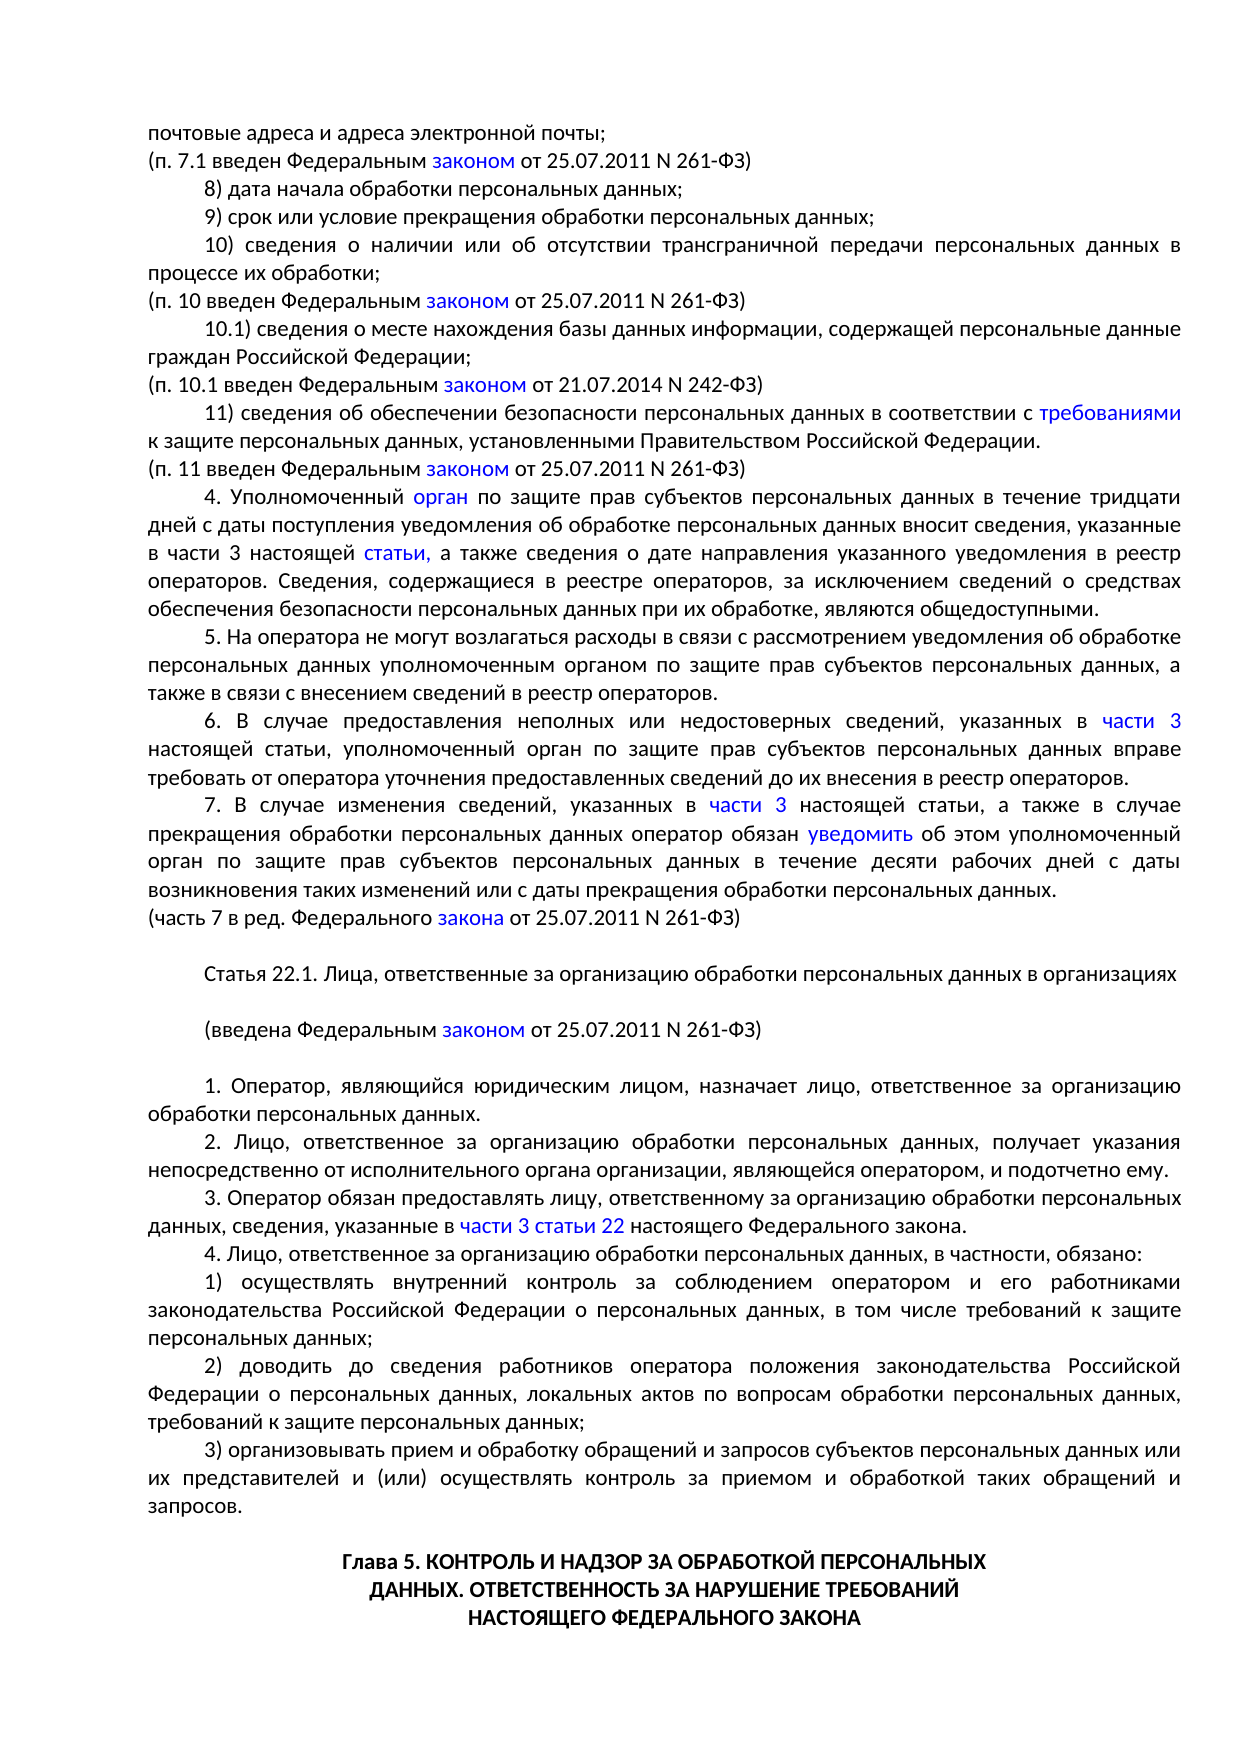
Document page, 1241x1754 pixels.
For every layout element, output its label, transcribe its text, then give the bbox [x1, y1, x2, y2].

text 11) сведения об обеспечении безопасности персональных данных в соответствии с требованиями к защите персональных данных, установленными Правительством Российской Федерации. [148, 398, 1181, 454]
text 5. На оператора не могут возлагаться расходы в связи с рассмотрением уведомления об обработке персональных данных уполномоченным органом по защите прав субъектов персональных данных, а также в связи с внесением сведений в реестр операторов. [148, 622, 1181, 707]
text (п. 7.1 введен Федеральным законом от 25.07.2011 N 261-ФЗ) [148, 146, 1181, 174]
text 1) осуществлять внутренний контроль за соблюдением оператором и его работниками законодательства Российской Федерации о персональных данных, в том числе требований к защите персональных данных; [148, 1267, 1181, 1351]
text 8) дата начала обработки персональных данных; [148, 174, 1181, 202]
title НАСТОЯЩЕГО ФЕДЕРАЛЬНОГО ЗАКОНА [148, 1603, 1181, 1631]
text 4. Уполномоченный орган по защите прав субъектов персональных данных в течение тридцати дней с даты поступления уведомления об обработке персональных данных вносит сведения, указанные в части 3 настоящей статьи, а также сведения о дате направления указанного уведомления в реестр операторов. Сведения, содержащиеся в реестре операторов, за исключением сведений о средствах обеспечения безопасности персональных данных при их обработке, являются общедоступными. [148, 482, 1181, 622]
text (часть 7 в ред. Федерального закона от 25.07.2011 N 261-ФЗ) [148, 903, 1181, 931]
text 4. Лицо, ответственное за организацию обработки персональных данных, в частности, обязано: [148, 1239, 1181, 1267]
text 9) срок или условие прекращения обработки персональных данных; [148, 202, 1181, 230]
text (п. 10 введен Федеральным законом от 25.07.2011 N 261-ФЗ) [148, 286, 1181, 314]
title ДАННЫХ. ОТВЕТСТВЕННОСТЬ ЗА НАРУШЕНИЕ ТРЕБОВАНИЙ [148, 1575, 1181, 1603]
text 6. В случае предоставления неполных или недостоверных сведений, указанных в части 3 настоящей статьи, уполномоченный орган по защите прав субъектов персональных данных вправе требовать от оператора уточнения предоставленных сведений до их внесения в реестр операторов. [148, 707, 1181, 791]
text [148, 118, 1181, 146]
text Статья 22.1. Лица, ответственные за организацию обработки персональных данных в организациях [148, 959, 1181, 987]
text 1. Оператор, являющийся юридическим лицом, назначает лицо, ответственное за организацию обработки персональных данных. [148, 1071, 1181, 1127]
text 2) доводить до сведения работников оператора положения законодательства Российской Федерации о персональных данных, локальных актов по вопросам обработки персональных данных, требований к защите персональных данных; [148, 1351, 1181, 1435]
text (п. 10.1 введен Федеральным законом от 21.07.2014 N 242-ФЗ) [148, 370, 1181, 398]
text 10) сведения о наличии или об отсутствии трансграничной передачи персональных данных в процессе их обработки; [148, 230, 1181, 286]
text 7. В случае изменения сведений, указанных в части 3 настоящей статьи, а также в случае прекращения обработки персональных данных оператор обязан уведомить об этом уполномоченный орган по защите прав субъектов персональных данных в течение десяти рабочих дней с даты возникновения таких изменений или с даты прекращения обработки персональных данных. [148, 791, 1181, 903]
text (введена Федеральным законом от 25.07.2011 N 261-ФЗ) [148, 1015, 1181, 1043]
text 2. Лицо, ответственное за организацию обработки персональных данных, получает указания непосредственно от исполнительного органа организации, являющейся оператором, и подотчетно ему. [148, 1127, 1181, 1183]
text (п. 11 введен Федеральным законом от 25.07.2011 N 261-ФЗ) [148, 454, 1181, 482]
text 3) организовывать прием и обработку обращений и запросов субъектов персональных данных или их представителей и (или) осуществлять контроль за приемом и обработкой таких обращений и запросов. [148, 1435, 1181, 1519]
title Глава 5. КОНТРОЛЬ И НАДЗОР ЗА ОБРАБОТКОЙ ПЕРСОНАЛЬНЫХ [148, 1547, 1181, 1575]
text 3. Оператор обязан предоставлять лицу, ответственному за организацию обработки персональных данных, сведения, указанные в части 3 статьи 22 настоящего Федерального закона. [148, 1183, 1181, 1239]
text 10.1) сведения о месте нахождения базы данных информации, содержащей персональные данные граждан Российской Федерации; [148, 314, 1181, 370]
